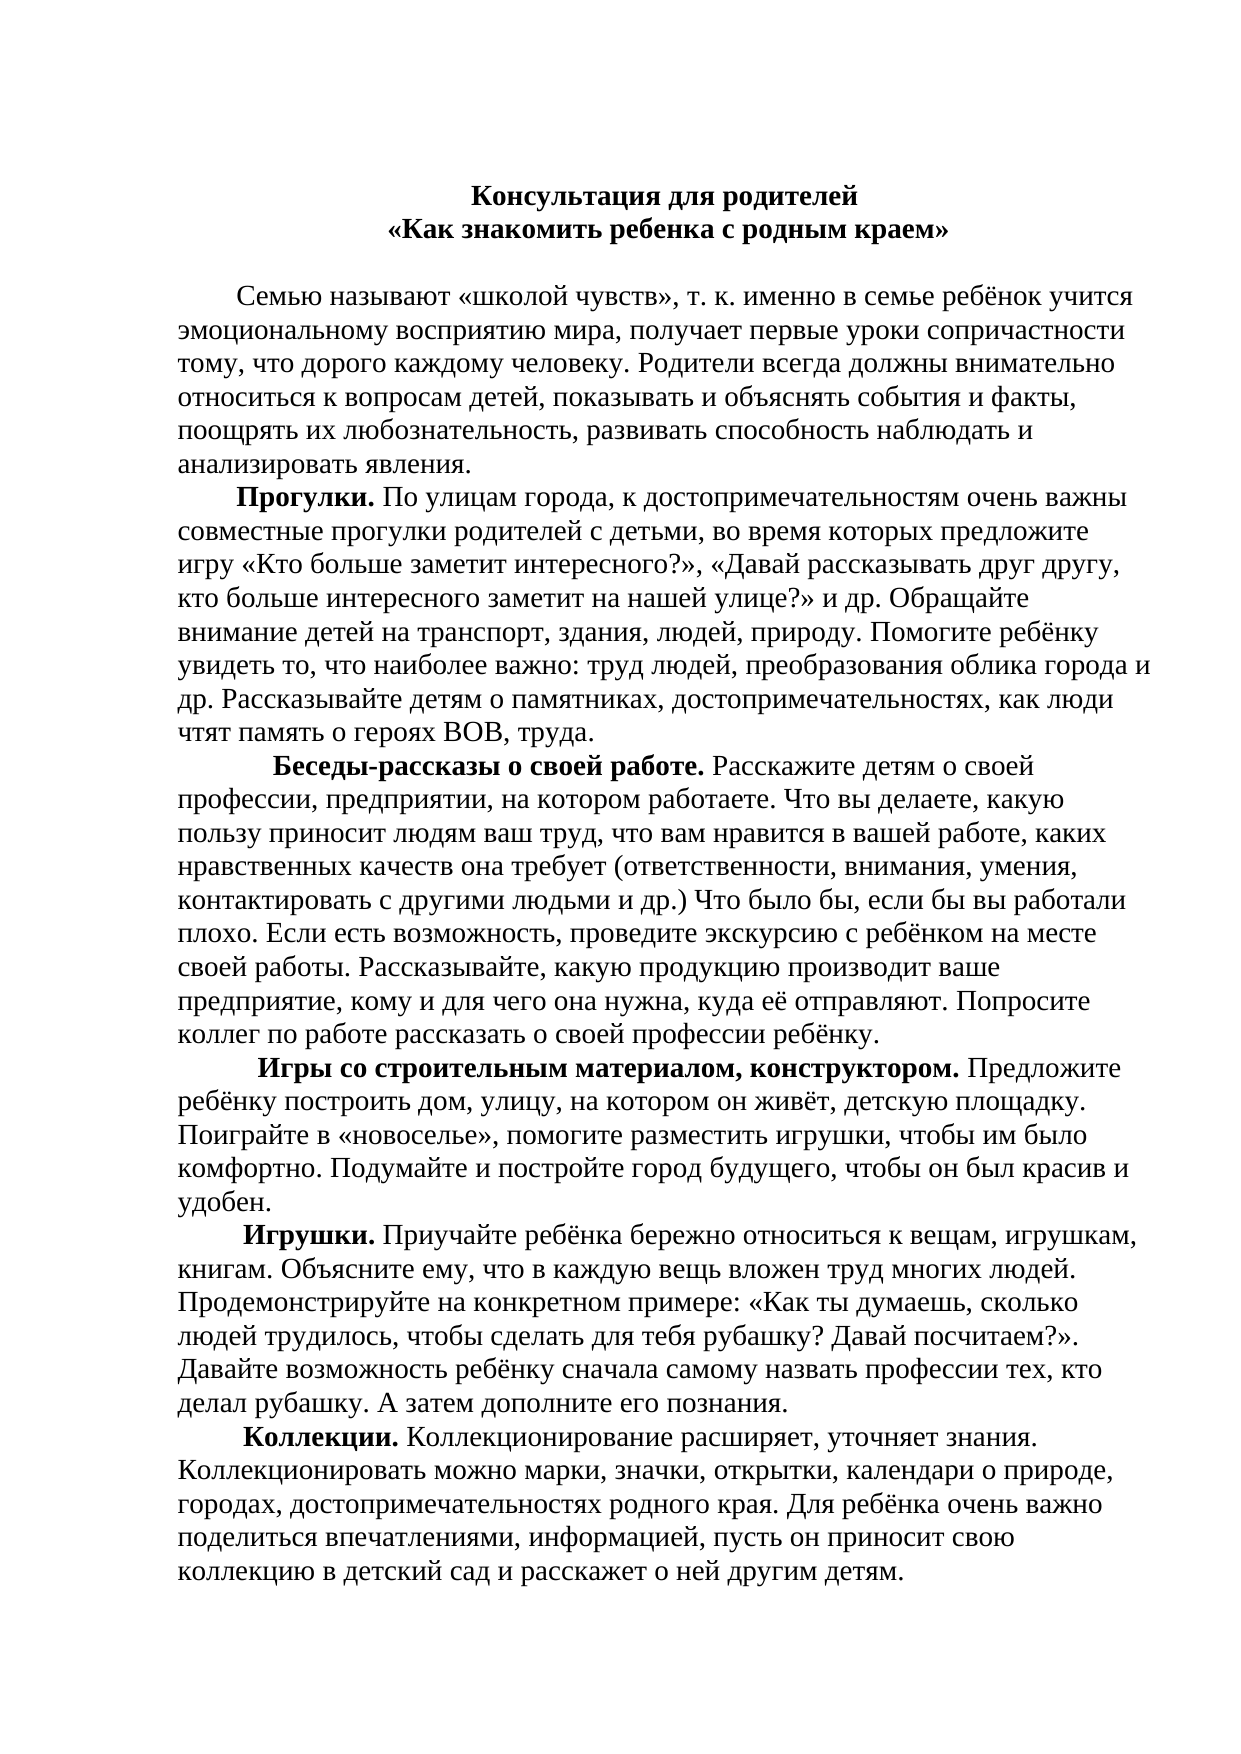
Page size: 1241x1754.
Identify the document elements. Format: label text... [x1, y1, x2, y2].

text Семью называют «школой чувств», т. к. именно в семье ребёнок учится эмоциональному восприятию мира, получает первые уроки сопричастности тому, что дорого каждому человеку. Родители всегда должны внимательно относиться к вопросам детей, показывать и объяснять события и факты, поощрять их любознательность, развивать способность наблюдать и анализировать явления. [177, 278, 1152, 479]
text Прогулки. По улицам города, к достопримечательностям очень важны совместные прогулки родителей с детьми, во время которых предложите игру «Кто больше заметит интересного?», «Давай рассказывать друг другу, кто больше интересного заметит на нашей улице?» и др. Обращайте внимание детей на транспорт, здания, людей, природу. Помогите ребёнку увидеть то, что наиболее важно: труд людей, преобразования облика города и др. Рассказывайте детям о памятниках, достопримечательностях, как люди чтят память о героях ВОВ, труда. [177, 479, 1152, 748]
text Консультация для родителей [177, 178, 1152, 211]
text «Как знакомить ребенка с родным краем» [177, 211, 1152, 245]
text Беседы-рассказы о своей работе. Расскажите детям о своей профессии, предприятии, на котором работаете. Что вы делаете, какую пользу приносит людям ваш труд, что вам нравится в вашей работе, каких нравственных качеств она требует (ответственности, внимания, умения, контактировать с другими людьми и др.) Что было бы, если бы вы работали плохо. Если есть возможность, проведите экскурсию с ребёнком на месте своей работы. Рассказывайте, какую продукцию производит ваше предприятие, кому и для чего она нужна, куда её отправляют. Попросите коллег по работе рассказать о своей профессии ребёнку. [177, 748, 1152, 1050]
text Коллекции. Коллекционирование расширяет, уточняет знания. Коллекционировать можно марки, значки, открытки, календари о природе, городах, достопримечательностях родного края. Для ребёнка очень важно поделиться впечатлениями, информацией, пусть он приносит свою коллекцию в детский сад и расскажет о ней другим детям. [177, 1419, 1152, 1586]
text Игры со строительным материалом, конструктором. Предложите ребёнку построить дом, улицу, на котором он живёт, детскую площадку. Поиграйте в «новоселье», помогите разместить игрушки, чтобы им было комфортно. Подумайте и постройте город будущего, чтобы он был красив и удобен. [177, 1050, 1152, 1217]
text Игрушки. Приучайте ребёнка бережно относиться к вещам, игрушкам, книгам. Объясните ему, что в каждую вещь вложен труд многих людей. Продемонстрируйте на конкретном примере: «Как ты думаешь, сколько людей трудилось, чтобы сделать для тебя рубашку? Давай посчитаем?». Давайте возможность ребёнку сначала самому назвать профессии тех, кто делал рубашку. А затем дополните его познания. [177, 1217, 1152, 1419]
